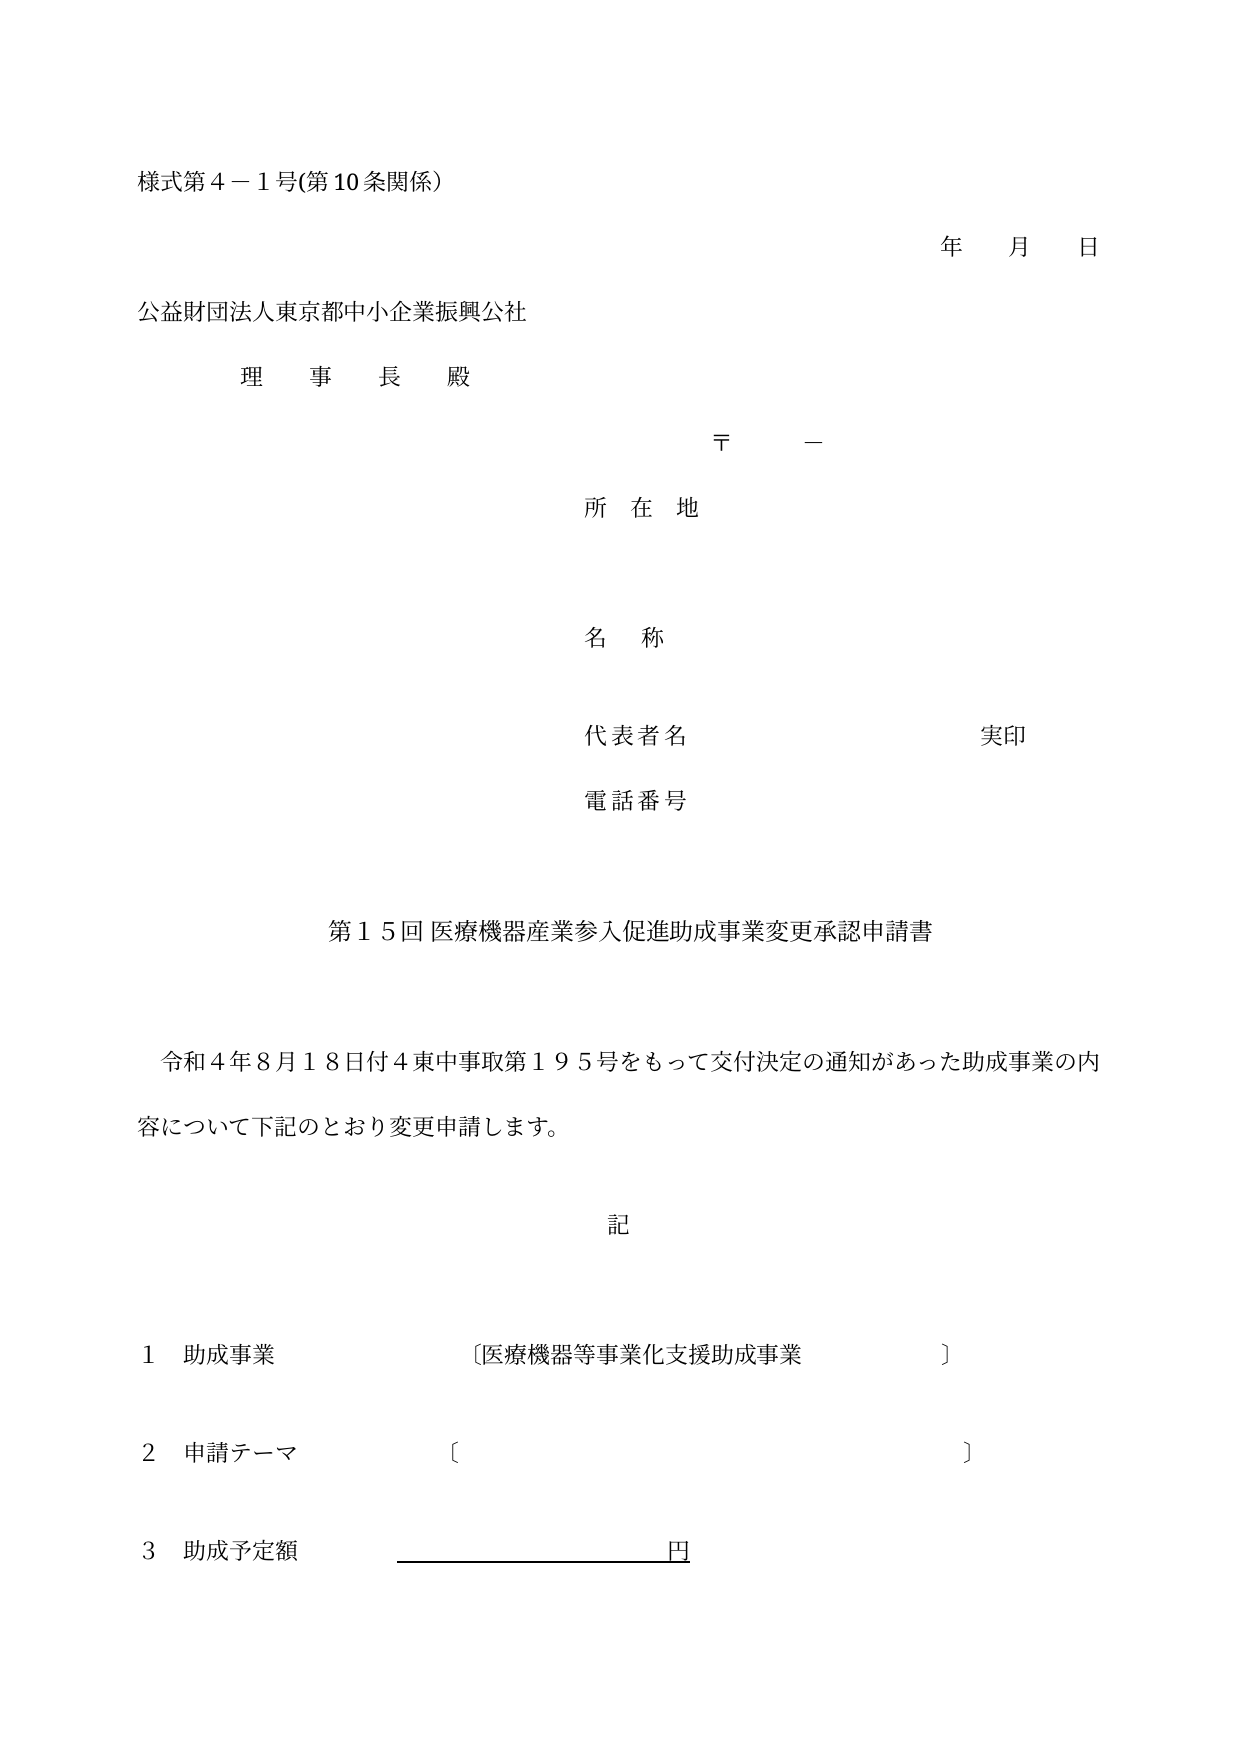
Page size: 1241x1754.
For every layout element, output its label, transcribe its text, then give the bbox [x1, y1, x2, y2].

text 様式第４－１号(第10条関係） [137, 148, 1100, 213]
text １ 助成事業 〔医療機器等事業化支援助成事業 〕 [137, 1321, 1100, 1387]
text 理 事 長 殿 [241, 343, 1100, 408]
subtitle 記 [137, 1191, 1100, 1256]
text ３ 助成予定額 円 [137, 1517, 1100, 1582]
text 第１５回 医療機器産業参入促進助成事業変更承認申請書 [137, 898, 1100, 963]
text 〒 － [699, 408, 1100, 474]
text 公益財団法人東京都中小企業振興公社 [137, 278, 1100, 343]
text 所 在 地 [584, 474, 1100, 539]
text 電話番号 [584, 767, 1100, 832]
text 名称 [584, 604, 1100, 669]
text ２ 申請テーマ 〔 〕 [137, 1419, 1054, 1484]
text 年 月 日 [137, 213, 1100, 278]
text 令和４年８月１８日付４東中事取第１９５号をもって交付決定の通知があった助成事業の内容について下記のとおり変更申請します。 [137, 1028, 1100, 1158]
text 代表者名 実印 [137, 702, 1081, 767]
